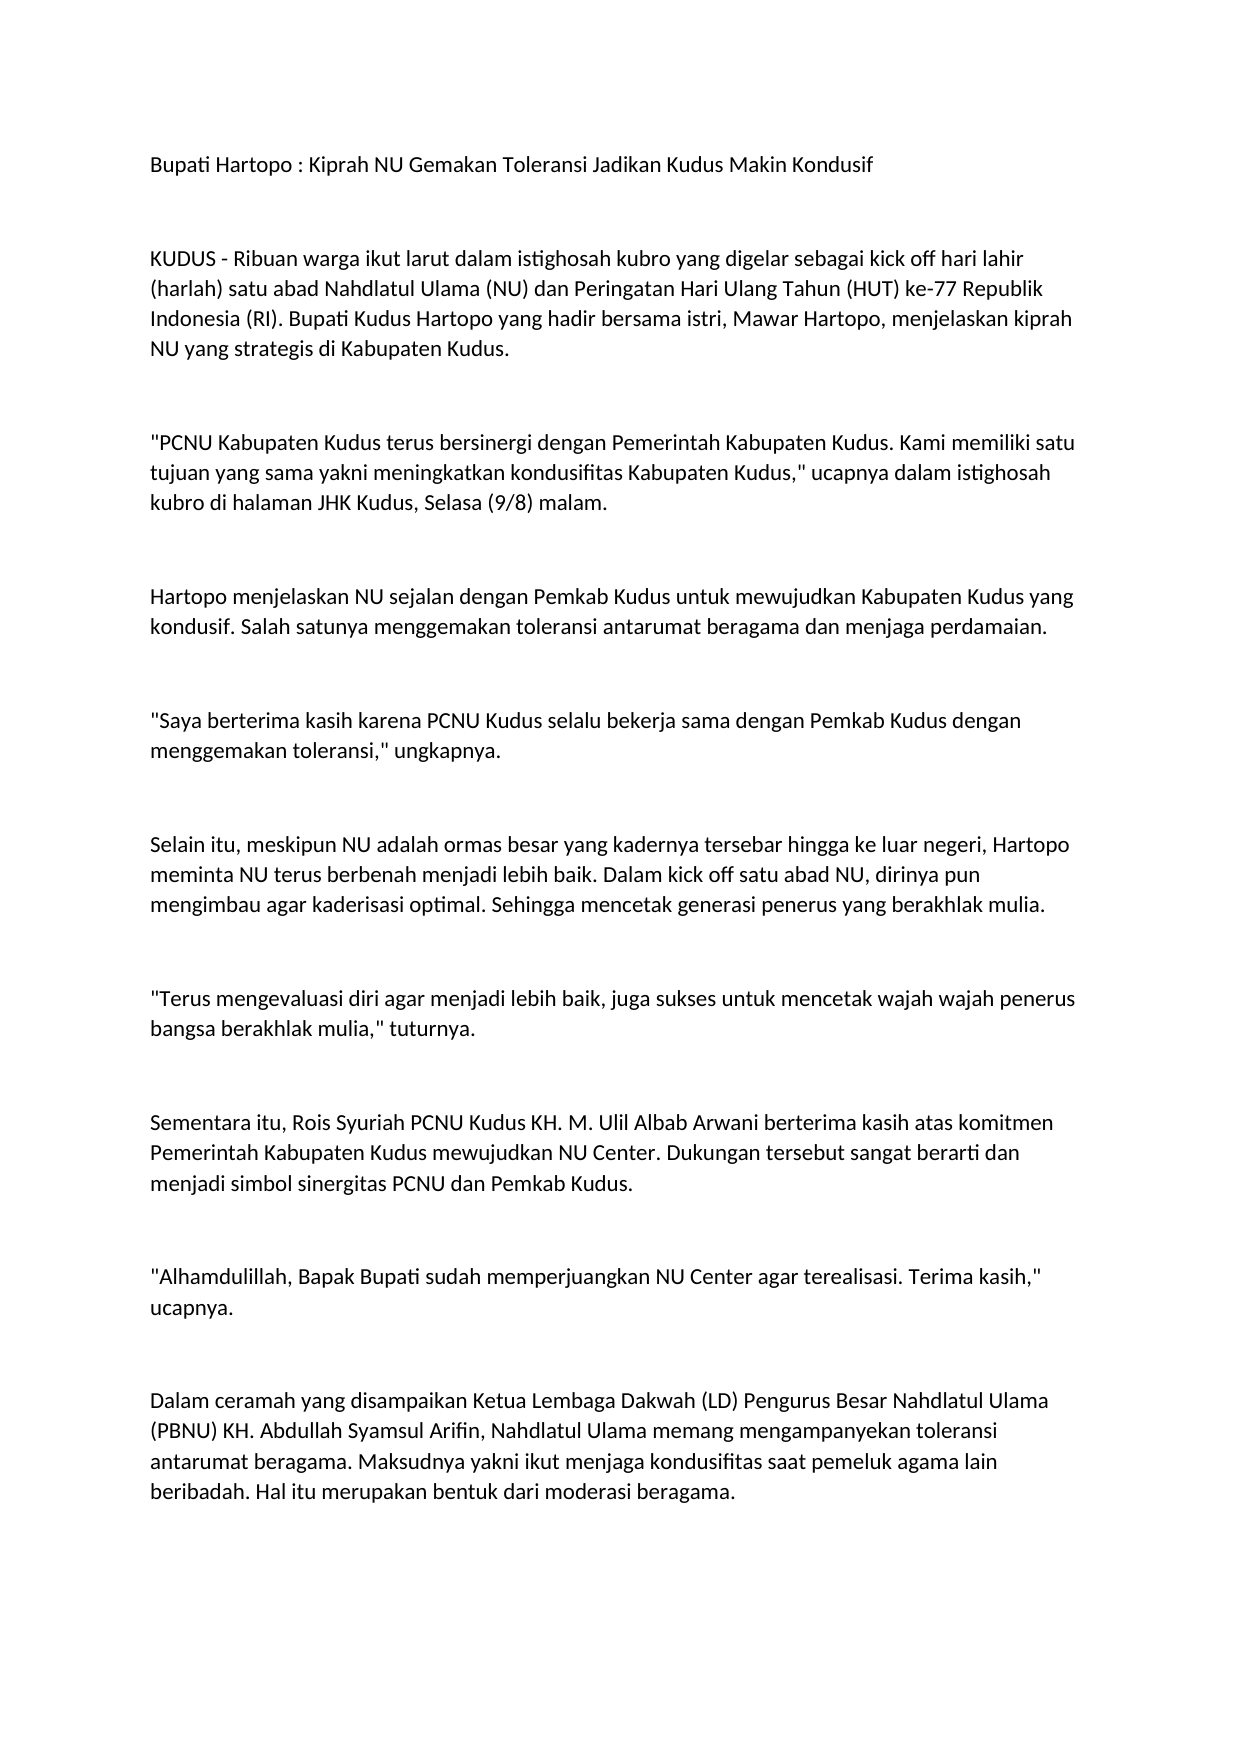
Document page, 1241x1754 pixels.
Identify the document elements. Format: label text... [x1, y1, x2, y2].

text KUDUS - Ribuan warga ikut larut dalam istighosah kubro yang digelar sebagai kick off hari lahir (harlah) satu abad Nahdlatul Ulama (NU) dan Peringatan Hari Ulang Tahun (HUT) ke-77 Republik Indonesia (RI). Bupati Kudus Hartopo yang hadir bersama istri, Mawar Hartopo, menjelaskan kiprah NU yang strategis di Kabupaten Kudus. [150, 244, 1090, 362]
text "Terus mengevaluasi diri agar menjadi lebih baik, juga sukses untuk mencetak wajah wajah penerus bangsa berakhlak mulia," tuturnya. [150, 984, 1090, 1043]
text "Alhamdulillah, Bapak Bupati sudah memperjuangkan NU Center agar terealisasi. Terima kasih," ucapnya. [150, 1262, 1090, 1321]
text Dalam ceramah yang disampaikan Ketua Lembaga Dakwah (LD) Pengurus Besar Nahdlatul Ulama (PBNU) KH. Abdullah Syamsul Arifin, Nahdlatul Ulama memang mengampanyekan toleransi antarumat beragama. Maksudnya yakni ikut menjaga kondusifitas saat pemeluk agama lain beribadah. Hal itu merupakan bentuk dari moderasi beragama. [150, 1386, 1090, 1505]
text Bupati Hartopo : Kiprah NU Gemakan Toleransi Jadikan Kudus Makin Kondusif [150, 150, 1090, 178]
text "PCNU Kabupaten Kudus terus bersinergi dengan Pemerintah Kabupaten Kudus. Kami memiliki satu tujuan yang sama yakni meningkatkan kondusifitas Kabupaten Kudus," ucapnya dalam istighosah kubro di halaman JHK Kudus, Selasa (9/8) malam. [150, 428, 1090, 517]
text "Saya berterima kasih karena PCNU Kudus selalu bekerja sama dengan Pemkab Kudus dengan menggemakan toleransi," ungkapnya. [150, 706, 1090, 764]
text Hartopo menjelaskan NU sejalan dengan Pemkab Kudus untuk mewujudkan Kabupaten Kudus yang kondusif. Salah satunya menggemakan toleransi antarumat beragama dan menjaga perdamaian. [150, 582, 1090, 641]
text Sementara itu, Rois Syuriah PCNU Kudus KH. M. Ulil Albab Arwani berterima kasih atas komitmen Pemerintah Kabupaten Kudus mewujudkan NU Center. Dukungan tersebut sangat berarti dan menjadi simbol sinergitas PCNU dan Pemkab Kudus. [150, 1108, 1090, 1197]
text Selain itu, meskipun NU adalah ormas besar yang kadernya tersebar hingga ke luar negeri, Hartopo meminta NU terus berbenah menjadi lebih baik. Dalam kick off satu abad NU, dirinya pun mengimbau agar kaderisasi optimal. Sehingga mencetak generasi penerus yang berakhlak mulia. [150, 830, 1090, 919]
